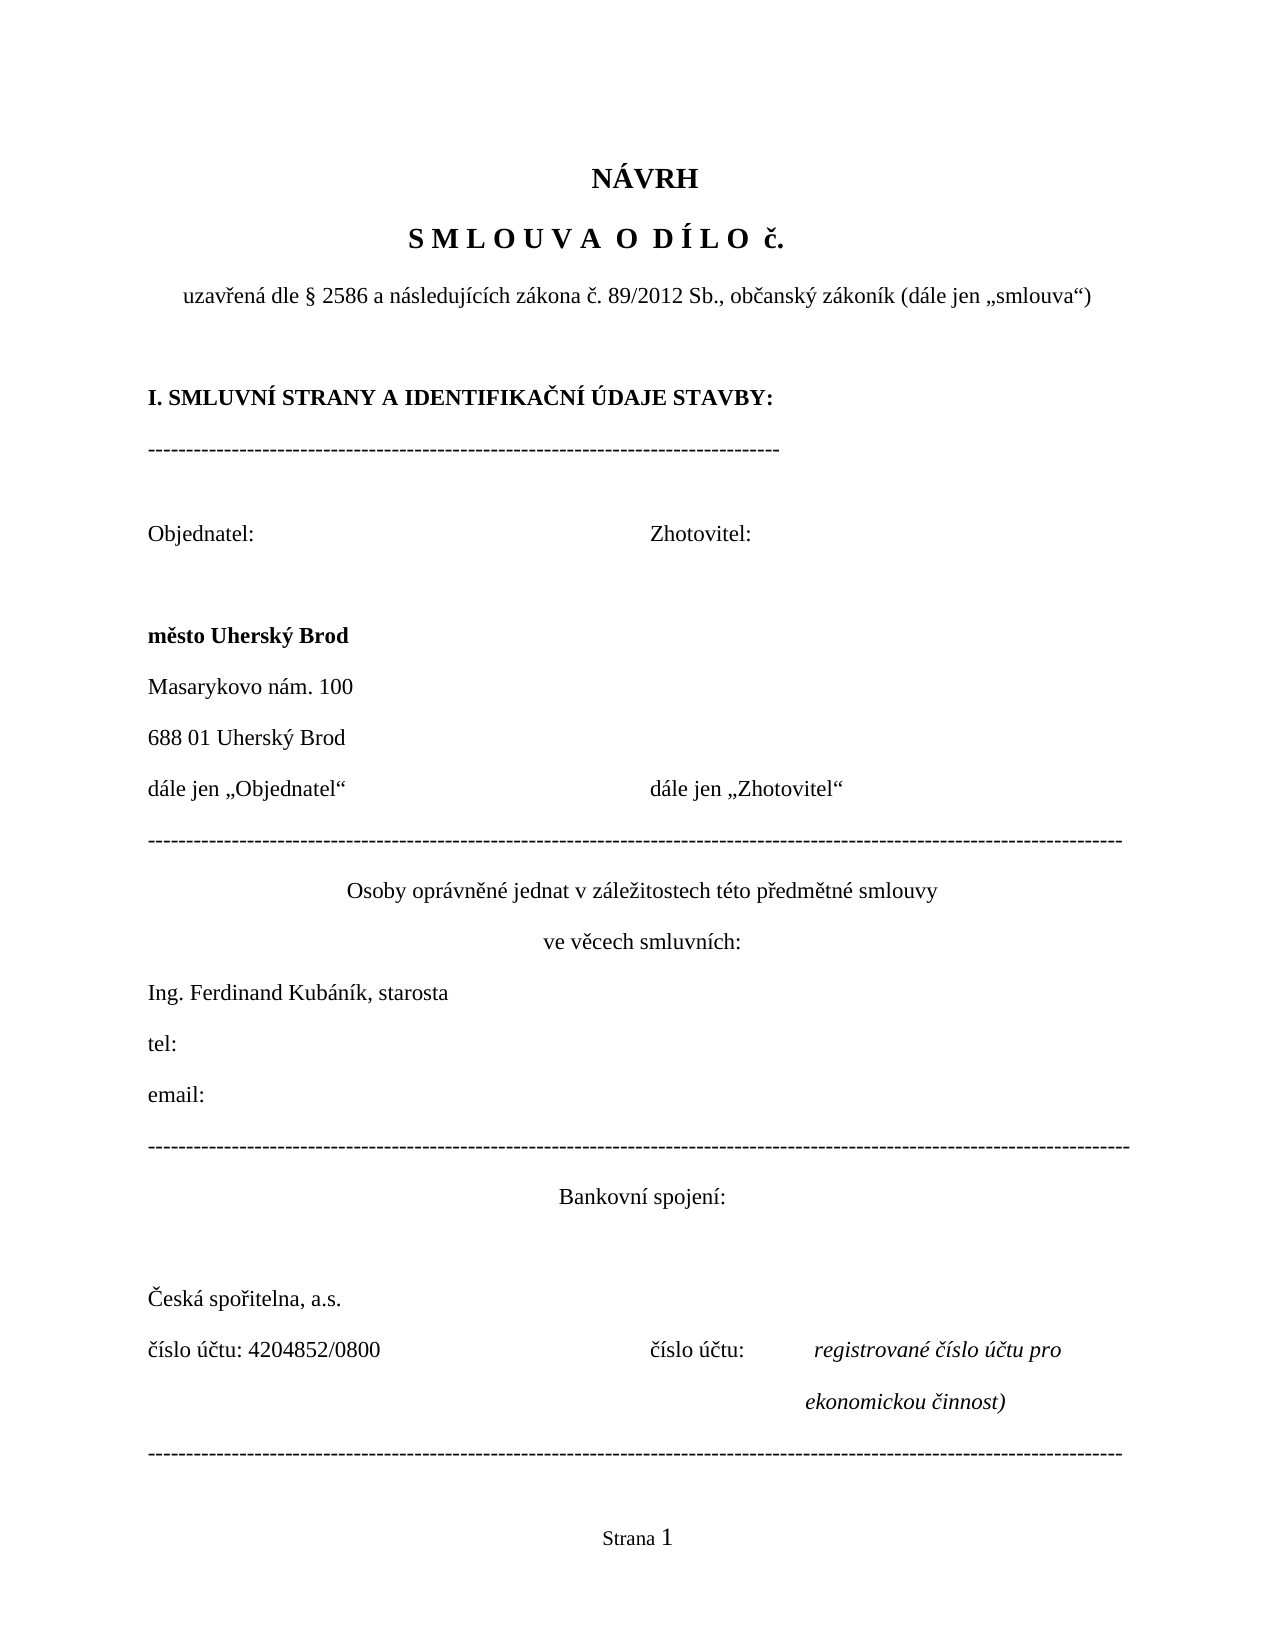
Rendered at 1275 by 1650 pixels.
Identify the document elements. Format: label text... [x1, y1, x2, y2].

text -------------------------------------------------------------------------------------------------------------------------------- [148, 1439, 1137, 1465]
text --------------------------------------------------------------------------------------------------------------------------------- [148, 1132, 1137, 1159]
text Osoby oprávněné jednat v záležitostech této předmětné smlouvy [148, 877, 1137, 903]
text Bankovní spojení: [148, 1183, 1137, 1210]
subtitle S M L O U V A O D Í L O č. [148, 221, 1127, 254]
text město Uherský Brod [148, 622, 1137, 648]
text Objednatel: Zhotovitel: [148, 520, 1137, 546]
text Ing. Ferdinand Kubáník, starosta [148, 979, 1137, 1006]
text 688 01 Uherský Brod [148, 724, 1137, 750]
text Česká spořitelna, a.s. [148, 1286, 1137, 1312]
text tel: [148, 1030, 1137, 1057]
text -------------------------------------------------------------------------------------------------------------------------------- [148, 826, 1137, 852]
text dále jen „Objednatel“ dále jen „Zhotovitel“ [148, 775, 1137, 801]
text Masarykovo nám. 100 [148, 673, 1137, 699]
text ----------------------------------------------------------------------------------- [148, 435, 1137, 495]
text ve věcech smluvních: [148, 928, 1137, 954]
text uzavřená dle § 2586 a následujících zákona č. 89/2012 Sb., občanský zákoník (dále jen „smlouva“) [148, 282, 1127, 309]
text číslo účtu: 4204852/0800 číslo účtu: registrované číslo účtu pro [148, 1337, 1137, 1363]
text ekonomickou činnost) [148, 1388, 1137, 1414]
text email: [148, 1081, 1137, 1108]
text I. SMLUVNÍ STRANY A Identifikační údaje stavby: [148, 384, 1137, 411]
subtitle NÁVRH [148, 161, 1127, 195]
